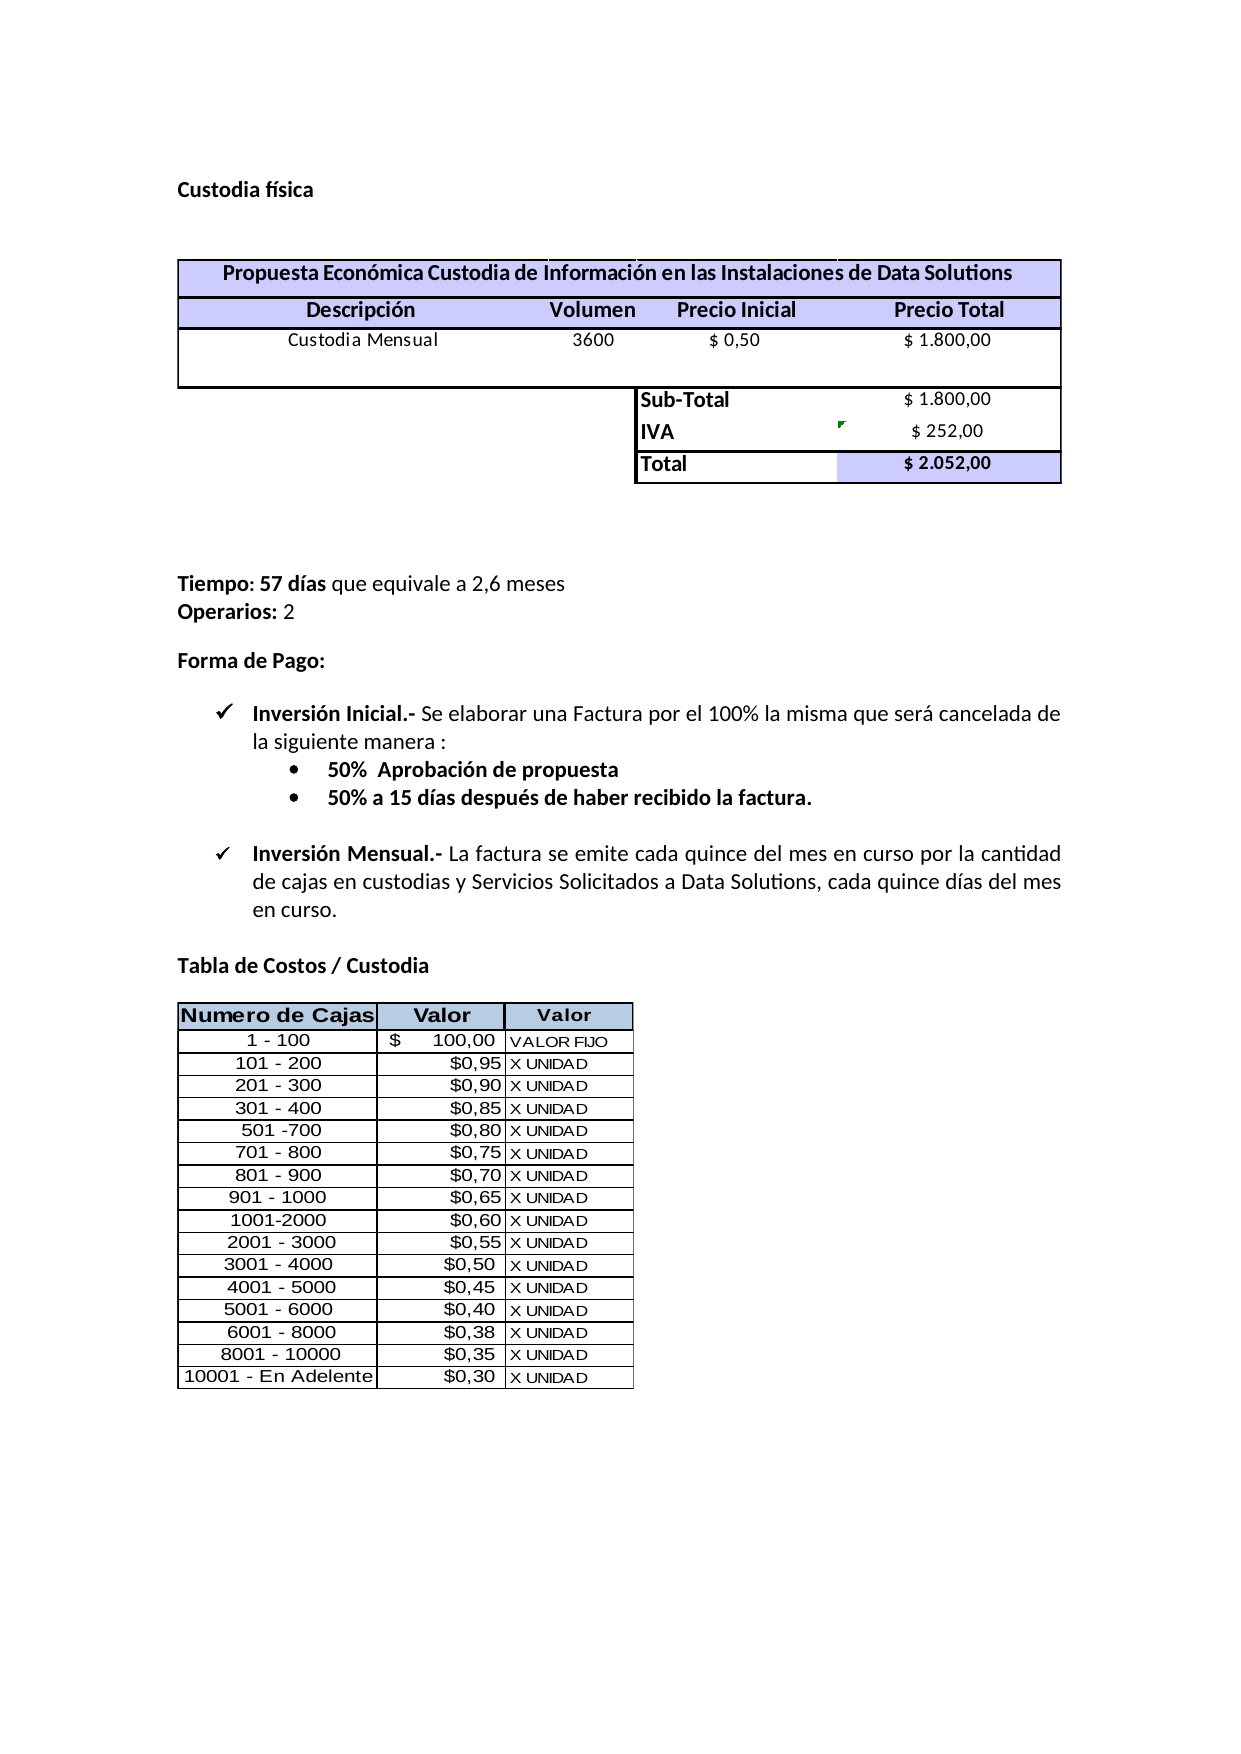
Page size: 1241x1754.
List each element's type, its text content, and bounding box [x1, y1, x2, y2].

list 50% Aprobación de propuesta [290, 755, 1063, 783]
text Forma de Pago: [177, 646, 1063, 674]
text Tabla de Costos / Custodia [177, 951, 1063, 979]
list 50% a 15 días después de haber recibido la factura. [290, 783, 1063, 811]
text Tiempo: 57 días que equivale a 2,6 meses [177, 569, 1063, 597]
text Custodia física [177, 176, 1063, 204]
list Inversión Mensual.- La factura se emite cada quince del mes en curso por la cantidad de cajas en custodias y Servicios Solicitados a Data Solutions, cada quince días del mes en curso. [215, 839, 1063, 923]
text Operarios: 2 [177, 597, 1063, 625]
list Inversión Inicial.- Se elaborar una Factura por el 100% la misma que será cancelada de la siguiente manera : [215, 699, 1063, 755]
